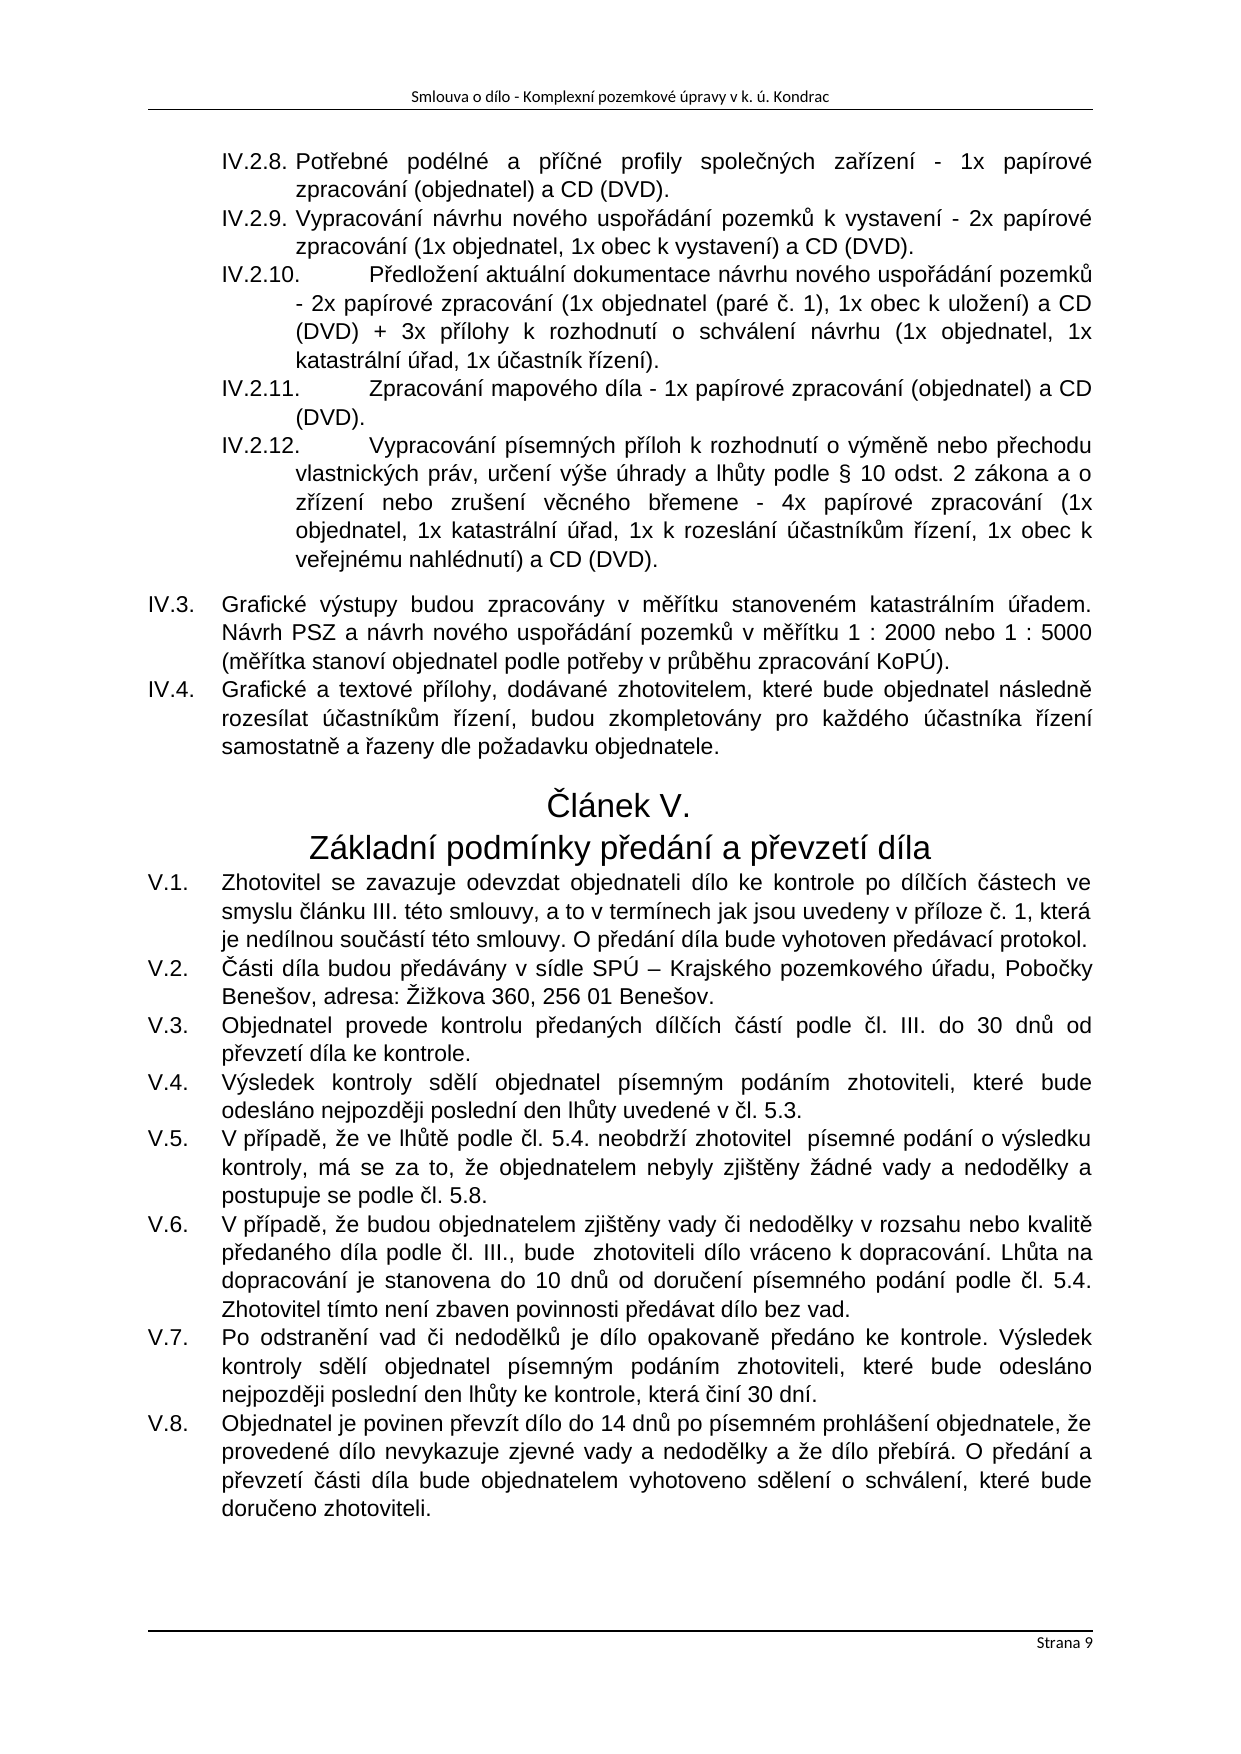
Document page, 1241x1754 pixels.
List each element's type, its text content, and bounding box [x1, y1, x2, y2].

list Po odstranění vad či nedodělků je dílo opakovaně předáno ke kontrole. Výsledek kontroly sdělí objednatel písemným podáním zhotoviteli, které bude odesláno nejpozději poslední den lhůty ke kontrole, která činí 30 dní. [148, 1324, 1093, 1408]
list Části díla budou předávány v sídle SPÚ – Krajského pozemkového úřadu, Pobočky Benešov, adresa: Žižkova 360, 256 01 Benešov. [148, 955, 1093, 1009]
list V případě, že ve lhůtě podle čl. 5.4. neobdrží zhotovitel písemné podání o výsledku kontroly, má se za to, že objednatelem nebyly zjištěny žádné vady a nedodělky a postupuje se podle čl. 5.8. [148, 1125, 1093, 1208]
list V případě, že budou objednatelem zjištěny vady či nedodělky v rozsahu nebo kvalitě předaného díla podle čl. III., bude zhotoviteli dílo vráceno k dopracování. Lhůta na dopracování je stanovena do 10 dnů od doručení písemného podání podle čl. 5.4. Zhotovitel tímto není zbaven povinnosti předávat dílo bez vad. [148, 1211, 1093, 1322]
subtitle Základní podmínky předání a převzetí díla [148, 786, 1093, 866]
list Objednatel provede kontrolu předaných dílčích částí podle čl. III. do 30 dnů od převzetí díla ke kontrole. [148, 1012, 1093, 1066]
text Zpracování mapového díla - 1x papírové zpracování (objednatel) a CD (DVD). [221, 375, 1093, 430]
text Potřebné podélné a příčné profily společných zařízení - 1x papírové zpracování (objednatel) a CD (DVD). [221, 148, 1093, 202]
list Zhotovitel se zavazuje odevzdat objednateli dílo ke kontrole po dílčích částech ve smyslu článku III. této smlouvy, a to v termínech jak jsou uvedeny v příloze č. 1, která je nedílnou součástí této smlouvy. O předání díla bude vyhotoven předávací protokol. [148, 869, 1093, 953]
list Výsledek kontroly sdělí objednatel písemným podáním zhotoviteli, které bude odesláno nejpozději poslední den lhůty uvedené v čl. 5.3. [148, 1068, 1093, 1123]
text Vypracování písemných příloh k rozhodnutí o výměně nebo přechodu vlastnických práv, určení výše úhrady a lhůty podle § 10 odst. 2 zákona a o zřízení nebo zrušení věcného břemene - 4x papírové zpracování (1x objednatel, 1x katastrální úřad, 1x k rozeslání účastníkům řízení, 1x obec k veřejnému nahlédnutí) a CD (DVD). [221, 432, 1093, 572]
text Předložení aktuální dokumentace návrhu nového uspořádání pozemků - 2x papírové zpracování (1x objednatel (paré č. 1), 1x obec k uložení) a CD (DVD) + 3x přílohy k rozhodnutí o schválení návrhu (1x objednatel, 1x katastrální úřad, 1x účastník řízení). [221, 261, 1093, 373]
text Vypracování návrhu nového uspořádání pozemků k vystavení - 2x papírové zpracování (1x objednatel, 1x obec k vystavení) a CD (DVD). [221, 204, 1093, 259]
list Grafické výstupy budou zpracovány v měřítku stanoveném katastrálním úřadem. Návrh PSZ a návrh nového uspořádání pozemků v měřítku 1 : 2000 nebo 1 : 5000 (měřítka stanoví objednatel podle potřeby v průběhu zpracování KoPÚ). [148, 591, 1093, 674]
list Grafické a textové přílohy, dodávané zhotovitelem, které bude objednatel následně rozesílat účastníkům řízení, budou zkompletovány pro každého účastníka řízení samostatně a řazeny dle požadavku objednatele. [148, 676, 1093, 759]
list Objednatel je povinen převzít dílo do 14 dnů po písemném prohlášení objednatele, že provedené dílo nevykazuje zjevné vady a nedodělky a že dílo přebírá. O předání a převzetí části díla bude objednatelem vyhotoveno sdělení o schválení, které bude doručeno zhotoviteli. [148, 1410, 1093, 1521]
